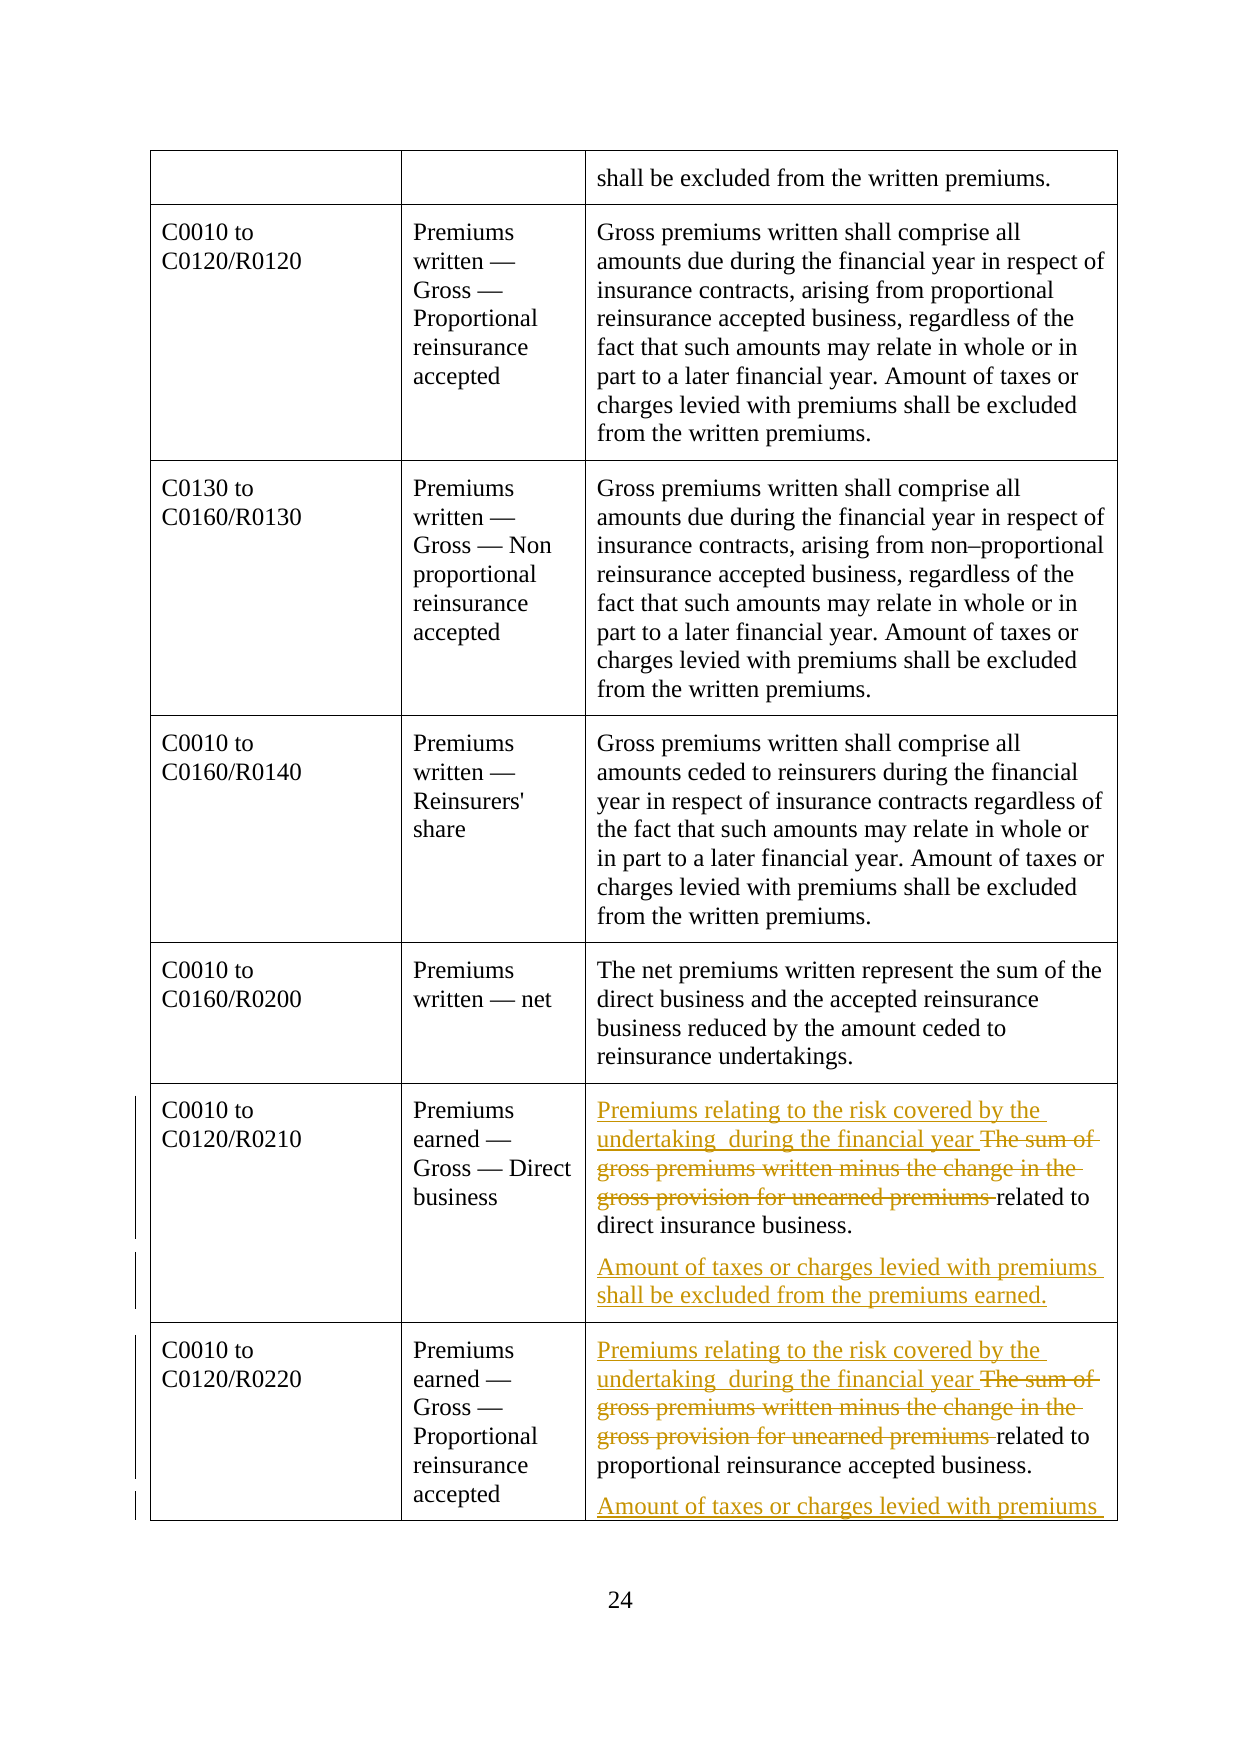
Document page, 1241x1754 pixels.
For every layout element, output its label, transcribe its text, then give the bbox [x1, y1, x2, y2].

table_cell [402, 151, 585, 204]
table_cell Premiums written — Gross — Non proportional reinsurance accepted [402, 461, 585, 715]
table_cell The net premiums written represent the sum of the direct business and the accepted reinsurance business reduced by the amount ceded to reinsurance undertakings. [586, 943, 1117, 1083]
table_cell C0010 to C0160/R0200 [151, 943, 401, 1083]
table_cell Gross premiums written shall comprise all amounts ceded to reinsurers during the financial year in respect of insurance contracts regardless of the fact that such amounts may relate in whole or in part to a later financial year. Amount of taxes or charges levied with premiums shall be excluded from the written premiums. [586, 716, 1117, 942]
table_cell C0010 to C0160/R0140 [151, 716, 401, 942]
table_cell related to direct insurance business. [586, 1084, 1117, 1322]
table_cell Gross premiums written shall comprise all amounts due during the financial year in respect of insurance contracts, arising from proportional reinsurance accepted business, regardless of the fact that such amounts may relate in whole or in part to a later financial year. Amount of taxes or charges levied with premiums shall be excluded from the written premiums. [586, 205, 1117, 460]
table_cell C0010 to C0120/R0120 [151, 205, 401, 460]
table_cell C0130 to C0160/R0130 [151, 461, 401, 715]
table_cell Premiums earned — Gross — Direct business [402, 1084, 585, 1322]
table_cell Premiums written — net [402, 943, 585, 1083]
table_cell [402, 1323, 585, 1520]
table_cell C0010 to C0120/R0210 [151, 1084, 401, 1322]
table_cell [151, 151, 401, 204]
table_cell Premiums written — Reinsurers' share [402, 716, 585, 942]
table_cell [586, 1323, 1117, 1520]
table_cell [586, 151, 1117, 204]
table_cell Premiums written — Gross — Proportional reinsurance accepted [402, 205, 585, 460]
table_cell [151, 1323, 401, 1520]
table_cell Gross premiums written shall comprise all amounts due during the financial year in respect of insurance contracts, arising from non–proportional reinsurance accepted business, regardless of the fact that such amounts may relate in whole or in part to a later financial year. Amount of taxes or charges levied with premiums shall be excluded from the written premiums. [586, 461, 1117, 715]
